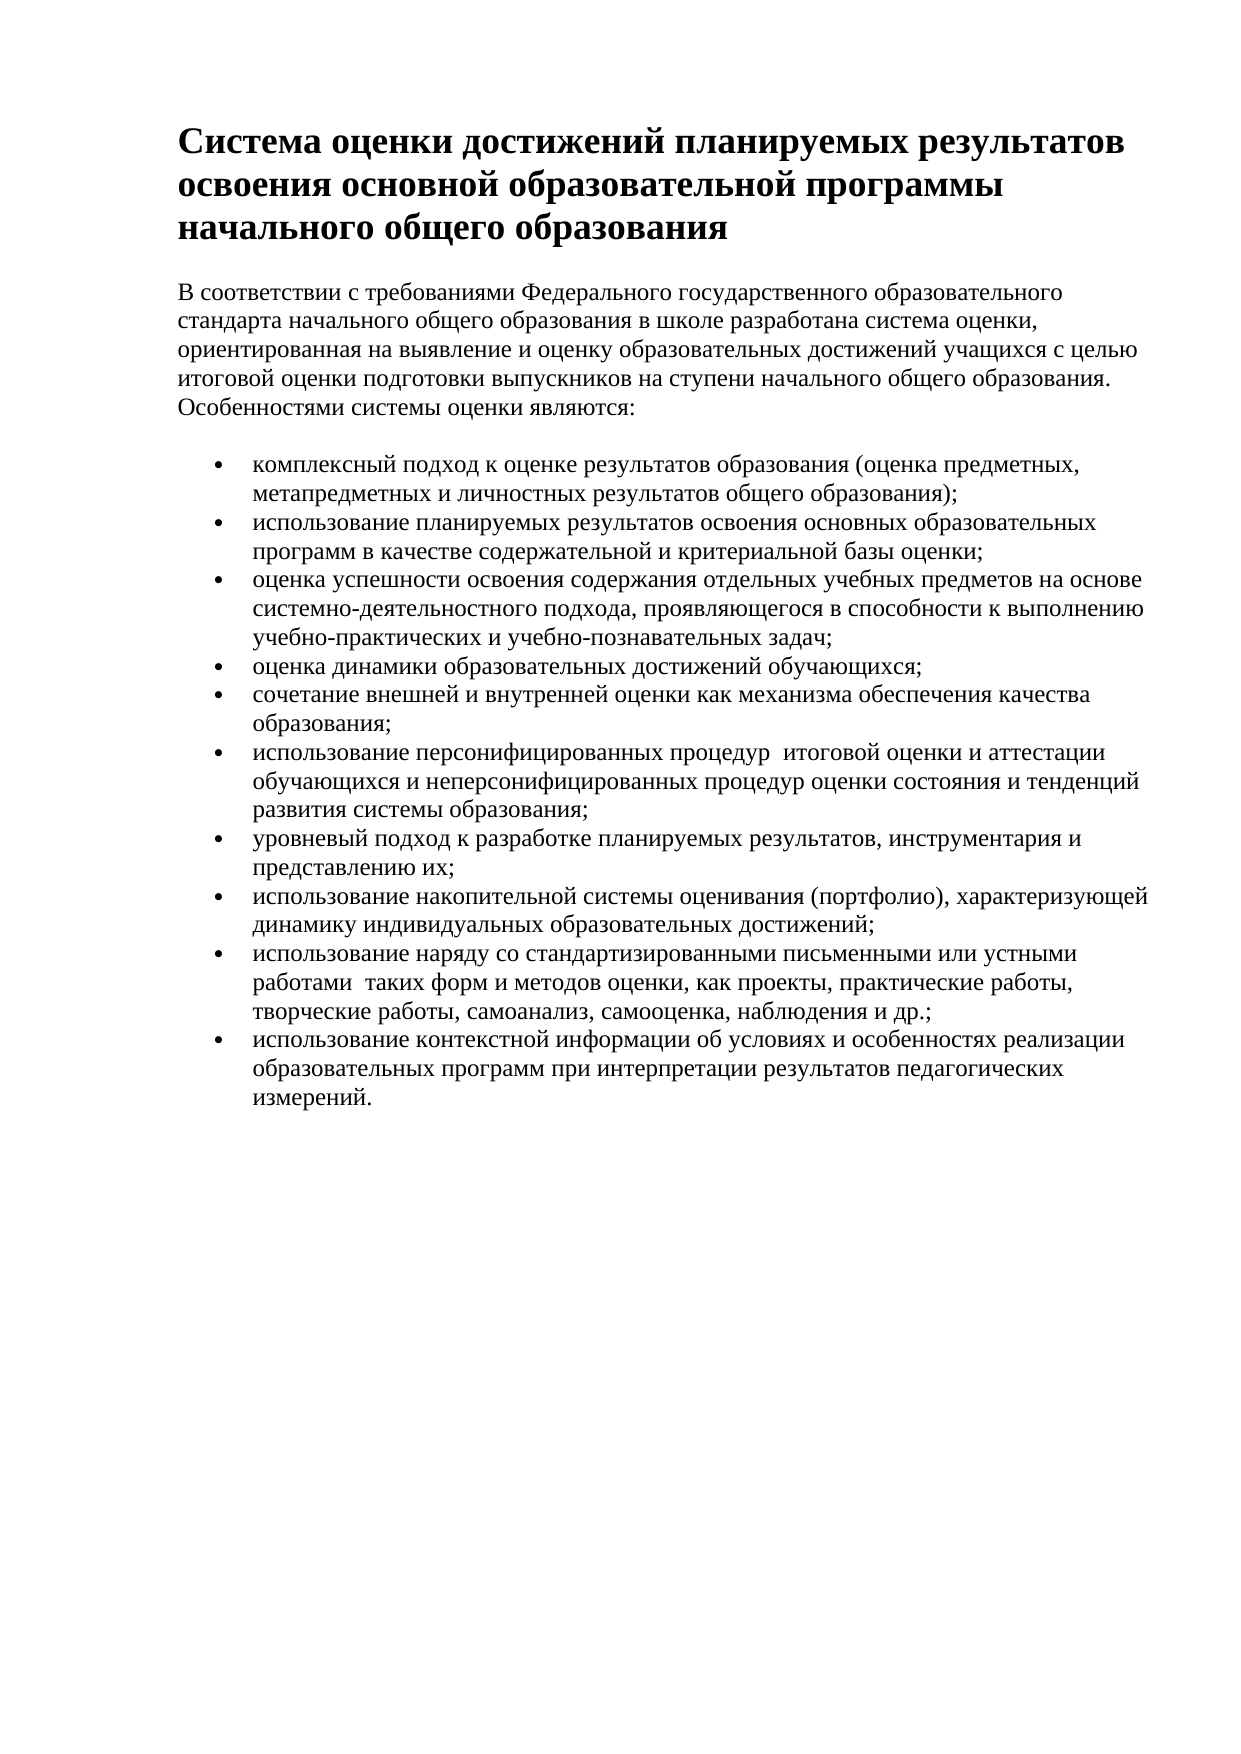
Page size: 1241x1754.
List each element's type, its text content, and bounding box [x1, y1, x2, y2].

list оценка успешности освоения содержания отдельных учебных предметов на основе системно-деятельностного подхода, проявляющегося в способности к выполнению учебно-практических и учебно-познавательных задач; [215, 564, 1152, 651]
list комплексный подход к оценке результатов образования (оценка предметных, метапредметных и личностных результатов общего образования); [215, 449, 1152, 507]
list оценка динамики образовательных достижений обучающихся; [215, 651, 1152, 679]
list использование наряду со стандартизированными письменными или устными работами таких форм и методов оценки, как проекты, практические работы, творческие работы, самоанализ, самооценка, наблюдения и др.; [215, 938, 1152, 1024]
list использование контекстной информации об условиях и особенностях реализации образовательных программ при интерпретации результатов педагогических измерений. [215, 1024, 1152, 1111]
list использование персонифицированных процедур итоговой оценки и аттестации обучающихся и неперсонифицированных процедур оценки состояния и тенденций развития системы образования; [215, 737, 1152, 823]
list уровневый подход к разработке планируемых результатов, инструментария и представлению их; [215, 823, 1152, 881]
list использование накопительной системы оценивания (портфолио), характеризующей динамику индивидуальных образовательных достижений; [215, 881, 1152, 938]
text Система оценки достижений планируемых результатов освоения основной образовательной программы начального общего образования [177, 118, 1152, 247]
text В соответствии с требованиями Федерального государственного образовательного стандарта начального общего образования в школе разработана система оценки, ориентированная на выявление и оценку образовательных достижений учащихся с целью итоговой оценки подготовки выпускников на ступени начального общего образования. Особенностями системы оценки являются: [177, 277, 1152, 420]
list сочетание внешней и внутренней оценки как механизма обеспечения качества образования; [215, 679, 1152, 737]
list использование планируемых результатов освоения основных образовательных программ в качестве содержательной и критериальной базы оценки; [215, 507, 1152, 564]
